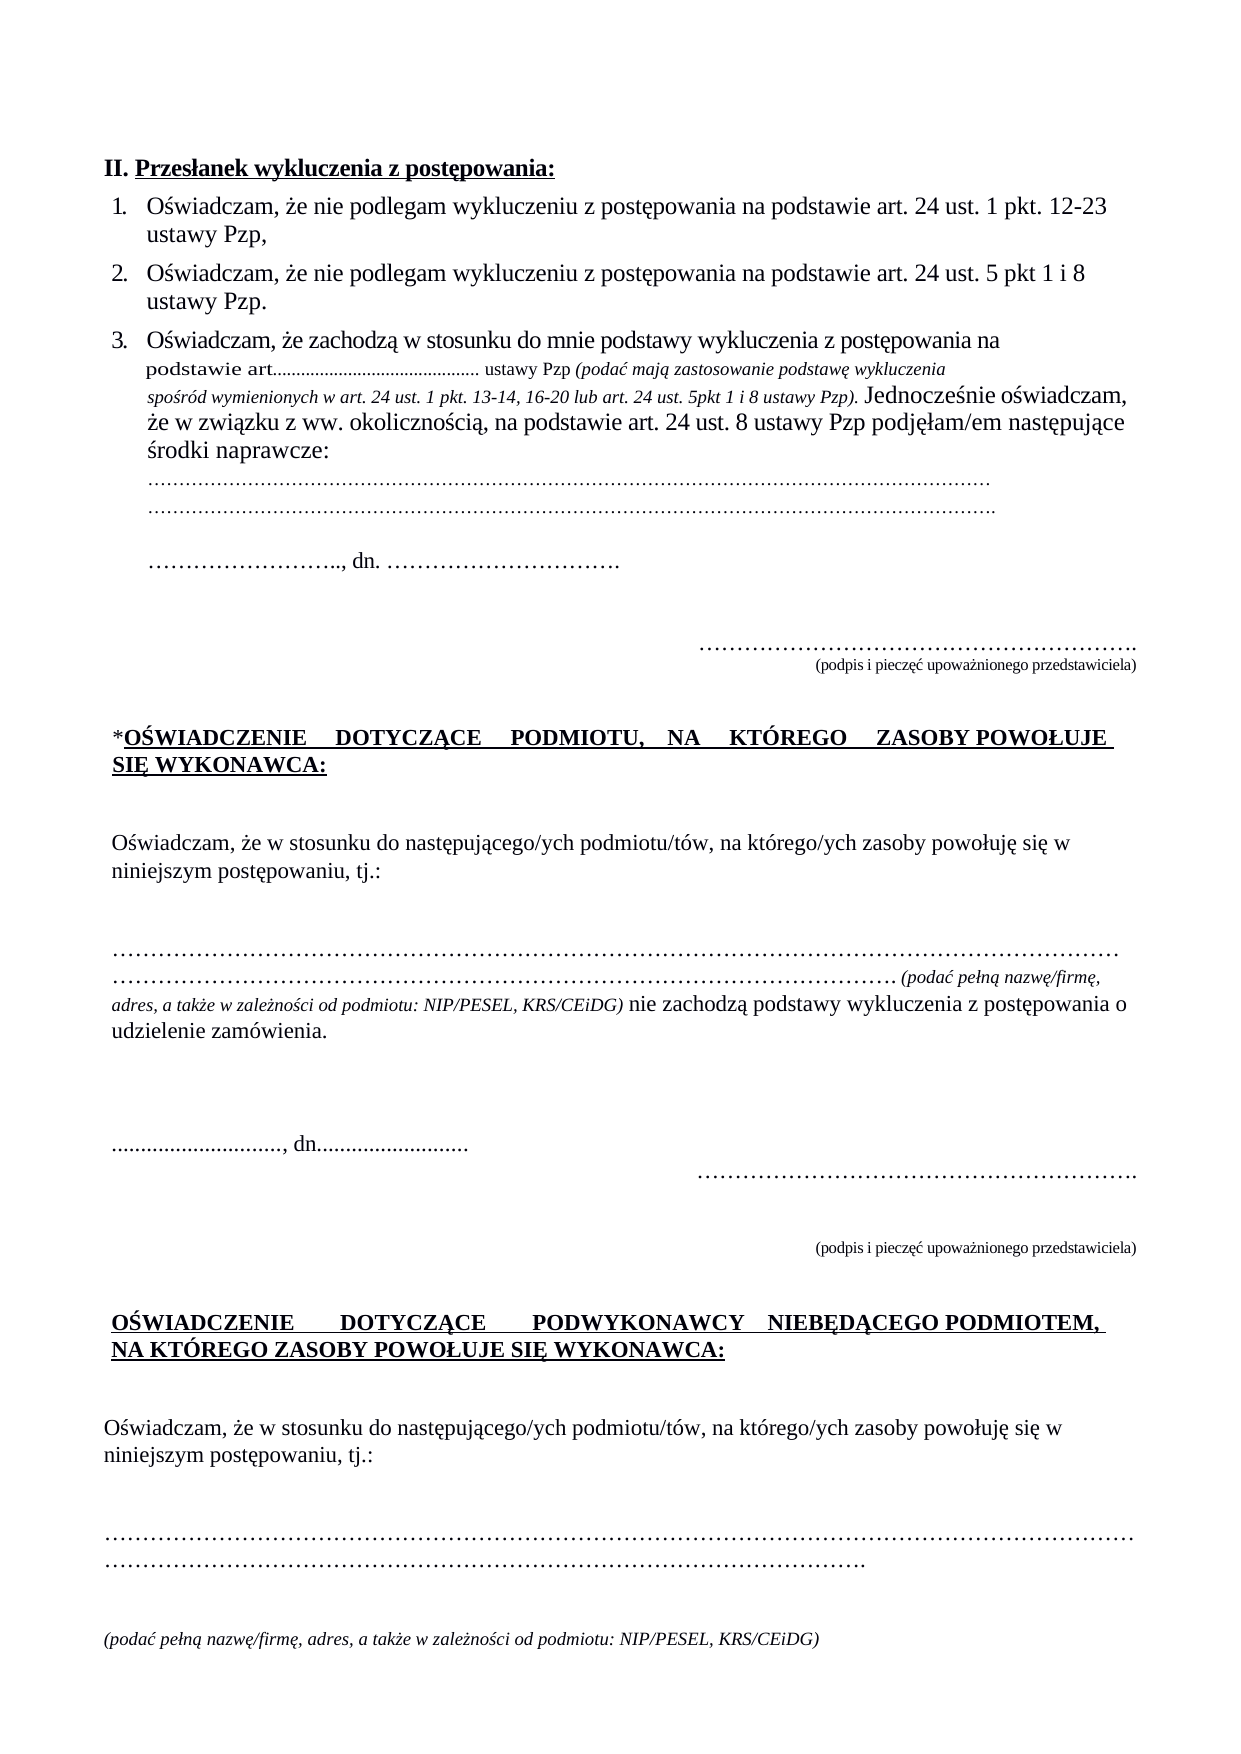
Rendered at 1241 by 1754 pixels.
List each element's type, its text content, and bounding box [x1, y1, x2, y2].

list Oświadczam, że nie podlegam wykluczeniu z postępowania na podstawie art. 24 ust. 1 pkt. 12-23 ustawy Pzp, [111, 192, 1137, 248]
text spośród wymienionych w art. 24 ust. 1 pkt. 13-14, 16-20 lub art. 24 ust. 5pkt 1 i 8 ustawy Pzp). Jednocześnie oświadczam, że w związku z ww. okolicznością, na podstawie art. 24 ust. 8 ustawy Pzp podjęłam/em następujące środki naprawcze: [147, 381, 1137, 464]
text (podać pełną nazwę/firmę, adres, a także w zależności od podmiotu: NIP/PESEL, KRS/CEiDG) [103, 1623, 1137, 1651]
text Oświadczam, że w stosunku do następującego/ych podmiotu/tów, na którego/ych zasoby powołuję się w niniejszym postępowaniu, tj.: [111, 829, 1137, 884]
text ………………………………………………………………………………………………………………………. [147, 491, 1137, 519]
text …………………………………………………. [103, 1157, 1137, 1183]
text II. Przesłanek wykluczenia z postępowania: [103, 153, 1137, 182]
text (podpis i pieczęć upoważnionego przedstawiciela) [103, 1238, 1137, 1257]
text , dn [111, 1130, 1137, 1157]
text …………………………………………………. [103, 629, 1137, 655]
text ……………………………………………………………………………………………………………………… [147, 464, 1137, 491]
text ………………………………………………………………………………………………………………………………………………………………………………………………………………. (podać pełną nazwę/firmę, adres, a także w zależności od podmiotu: NIP/PESEL, KRS/CEiDG) nie zachodzą podstawy wykluczenia z postępowania o udzielenie zamówienia. [111, 934, 1137, 1044]
list Oświadczam, że zachodzą w stosunku do mnie podstawy wykluczenia z postępowania na [111, 325, 1137, 354]
text ………………………………………………………………………………………………………………………………………………………………………………………………………………. [103, 1518, 1137, 1573]
text *OŚWIADCZENIE DOTYCZĄCE PODMIOTU, NA KTÓREGO ZASOBY POWOŁUJE SIĘ WYKONAWCA: [112, 724, 1137, 778]
text Oświadczam, że w stosunku do następującego/ych podmiotu/tów, na którego/ych zasoby powołuję się w niniejszym postępowaniu, tj.: [103, 1413, 1137, 1468]
list Oświadczam, że nie podlegam wykluczeniu z postępowania na podstawie art. 24 ust. 5 pkt 1 i 8 ustawy Pzp. [111, 259, 1137, 315]
text …………………….., dn. …………………………. [147, 546, 1137, 574]
text (podpis i pieczęć upoważnionego przedstawiciela) [103, 655, 1137, 674]
text OŚWIADCZENIE DOTYCZĄCE PODWYKONAWCY NIEBĘDĄCEGO PODMIOTEM, NA KTÓREGO ZASOBY POWOŁUJE SIĘ WYKONAWCA: [111, 1308, 1137, 1363]
text podstawie art ustawy Pzp (podać mają zastosowanie podstawę wykluczenia [145, 354, 1137, 381]
